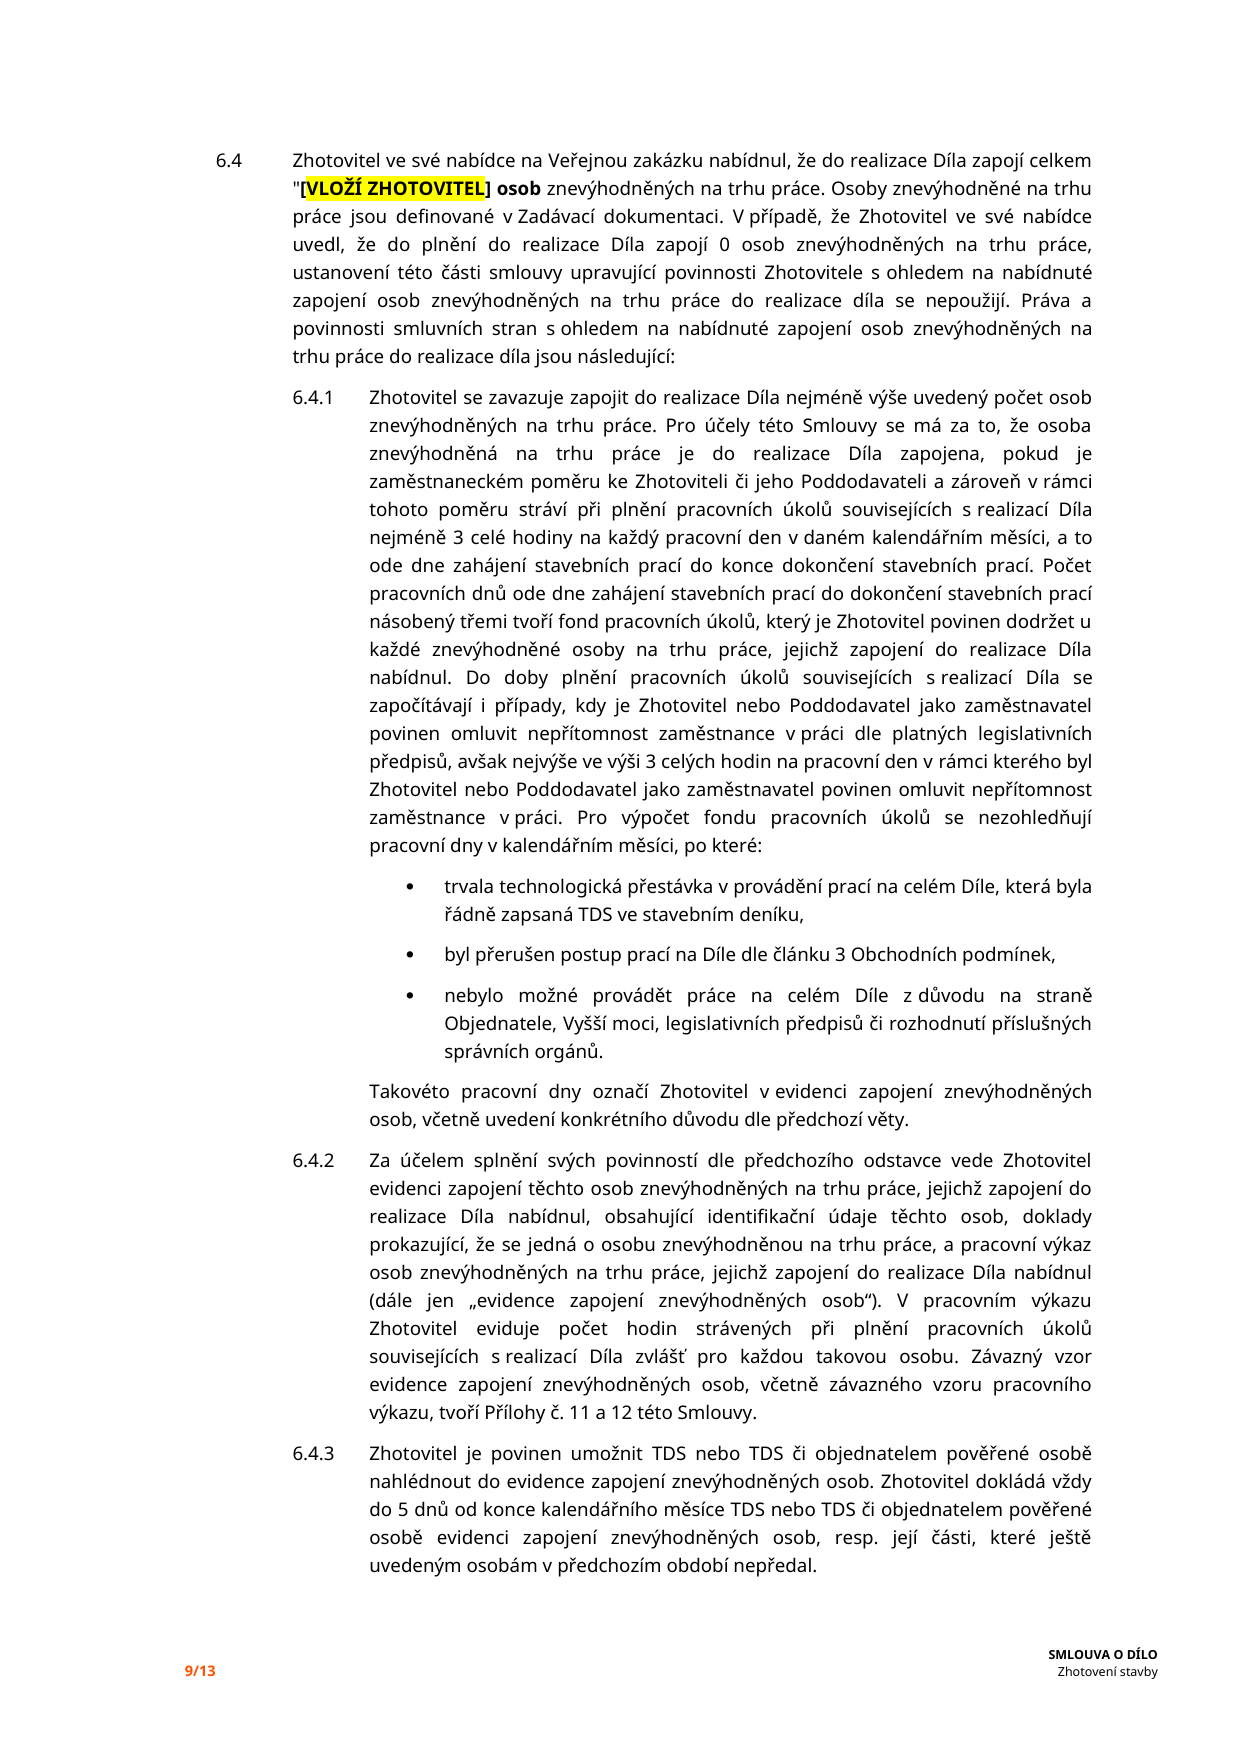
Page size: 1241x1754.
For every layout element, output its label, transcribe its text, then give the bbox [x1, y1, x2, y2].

text Za účelem splnění svých povinností dle předchozího odstavce vede Zhotovitel evidenci zapojení těchto osob znevýhodněných na trhu práce, jejichž zapojení do realizace Díla nabídnul, obsahující identifikační údaje těchto osob, doklady prokazující, že se jedná o osobu znevýhodněnou na trhu práce, a pracovní výkaz osob znevýhodněných na trhu práce, jejichž zapojení do realizace Díla nabídnul (dále jen „evidence zapojení znevýhodněných osob“). V pracovním výkazu Zhotovitel eviduje počet hodin strávených při plnění pracovních úkolů souvisejících s realizací Díla zvlášť pro každou takovou osobu. Závazný vzor evidence zapojení znevýhodněných osob, včetně závazného vzoru pracovního výkazu, tvoří Přílohy č. 11 a 12 této Smlouvy. [292, 1147, 1093, 1425]
text Zhotovitel ve své nabídce na Veřejnou zakázku nabídnul, že do realizace Díla zapojí celkem "[VLOŽÍ ZHOTOVITEL] osob znevýhodněných na trhu práce. Osoby znevýhodněné na trhu práce jsou definované v Zadávací dokumentaci. V případě, že Zhotovitel ve své nabídce uvedl, že do plnění do realizace Díla zapojí 0 osob znevýhodněných na trhu práce, ustanovení této části smlouvy upravující povinnosti Zhotovitele s ohledem na nabídnuté zapojení osob znevýhodněných na trhu práce do realizace díla se nepoužijí. Práva a povinnosti smluvních stran s ohledem na nabídnuté zapojení osob znevýhodněných na trhu práce do realizace díla jsou následující: [216, 147, 1093, 369]
text Zhotovitel je povinen umožnit TDS nebo TDS či objednatelem pověřené osobě nahlédnout do evidence zapojení znevýhodněných osob. Zhotovitel dokládá vždy do 5 dnů od konce kalendářního měsíce TDS nebo TDS či objednatelem pověřené osobě evidenci zapojení znevýhodněných osob, resp. její části, které ještě uvedeným osobám v předchozím období nepředal. [292, 1440, 1093, 1577]
list Zhotovitel se zavazuje zapojit do realizace Díla nejméně výše uvedený počet osob znevýhodněných na trhu práce. Pro účely této Smlouvy se má za to, že osoba znevýhodněná na trhu práce je do realizace Díla zapojena, pokud je zaměstnaneckém poměru ke Zhotoviteli či jeho Poddodavateli a zároveň v rámci tohoto poměru stráví při plnění pracovních úkolů souvisejících s realizací Díla nejméně 3 celé hodiny na každý pracovní den v daném kalendářním měsíci, a to ode dne zahájení stavebních prací do konce dokončení stavebních prací. Počet pracovních dnů ode dne zahájení stavebních prací do dokončení stavebních prací násobený třemi tvoří fond pracovních úkolů, který je Zhotovitel povinen dodržet u každé znevýhodněné osoby na trhu práce, jejichž zapojení do realizace Díla nabídnul. Do doby plnění pracovních úkolů souvisejících s realizací Díla se započítávají i případy, kdy je Zhotovitel nebo Poddodavatel jako zaměstnavatel povinen omluvit nepřítomnost zaměstnance v práci dle platných legislativních předpisů, avšak nejvýše ve výši 3 celých hodin na pracovní den v rámci kterého byl Zhotovitel nebo Poddodavatel jako zaměstnavatel povinen omluvit nepřítomnost zaměstnance v práci. Pro výpočet fondu pracovních úkolů se nezohledňují pracovní dny v kalendářním měsíci, po které: [292, 384, 1093, 858]
list nebylo možné provádět práce na celém Díle z důvodu na straně Objednatele, Vyšší moci, legislativních předpisů či rozhodnutí příslušných správních orgánů. [407, 982, 1093, 1064]
list Takovéto pracovní dny označí Zhotovitel v evidenci zapojení znevýhodněných osob, včetně uvedení konkrétního důvodu dle předchozí věty. [369, 1079, 1093, 1132]
list trvala technologická přestávka v provádění prací na celém Díle, která byla řádně zapsaná TDS ve stavebním deníku, [407, 873, 1093, 927]
list byl přerušen postup prací na Díle dle článku 3 Obchodních podmínek, [407, 942, 1093, 967]
